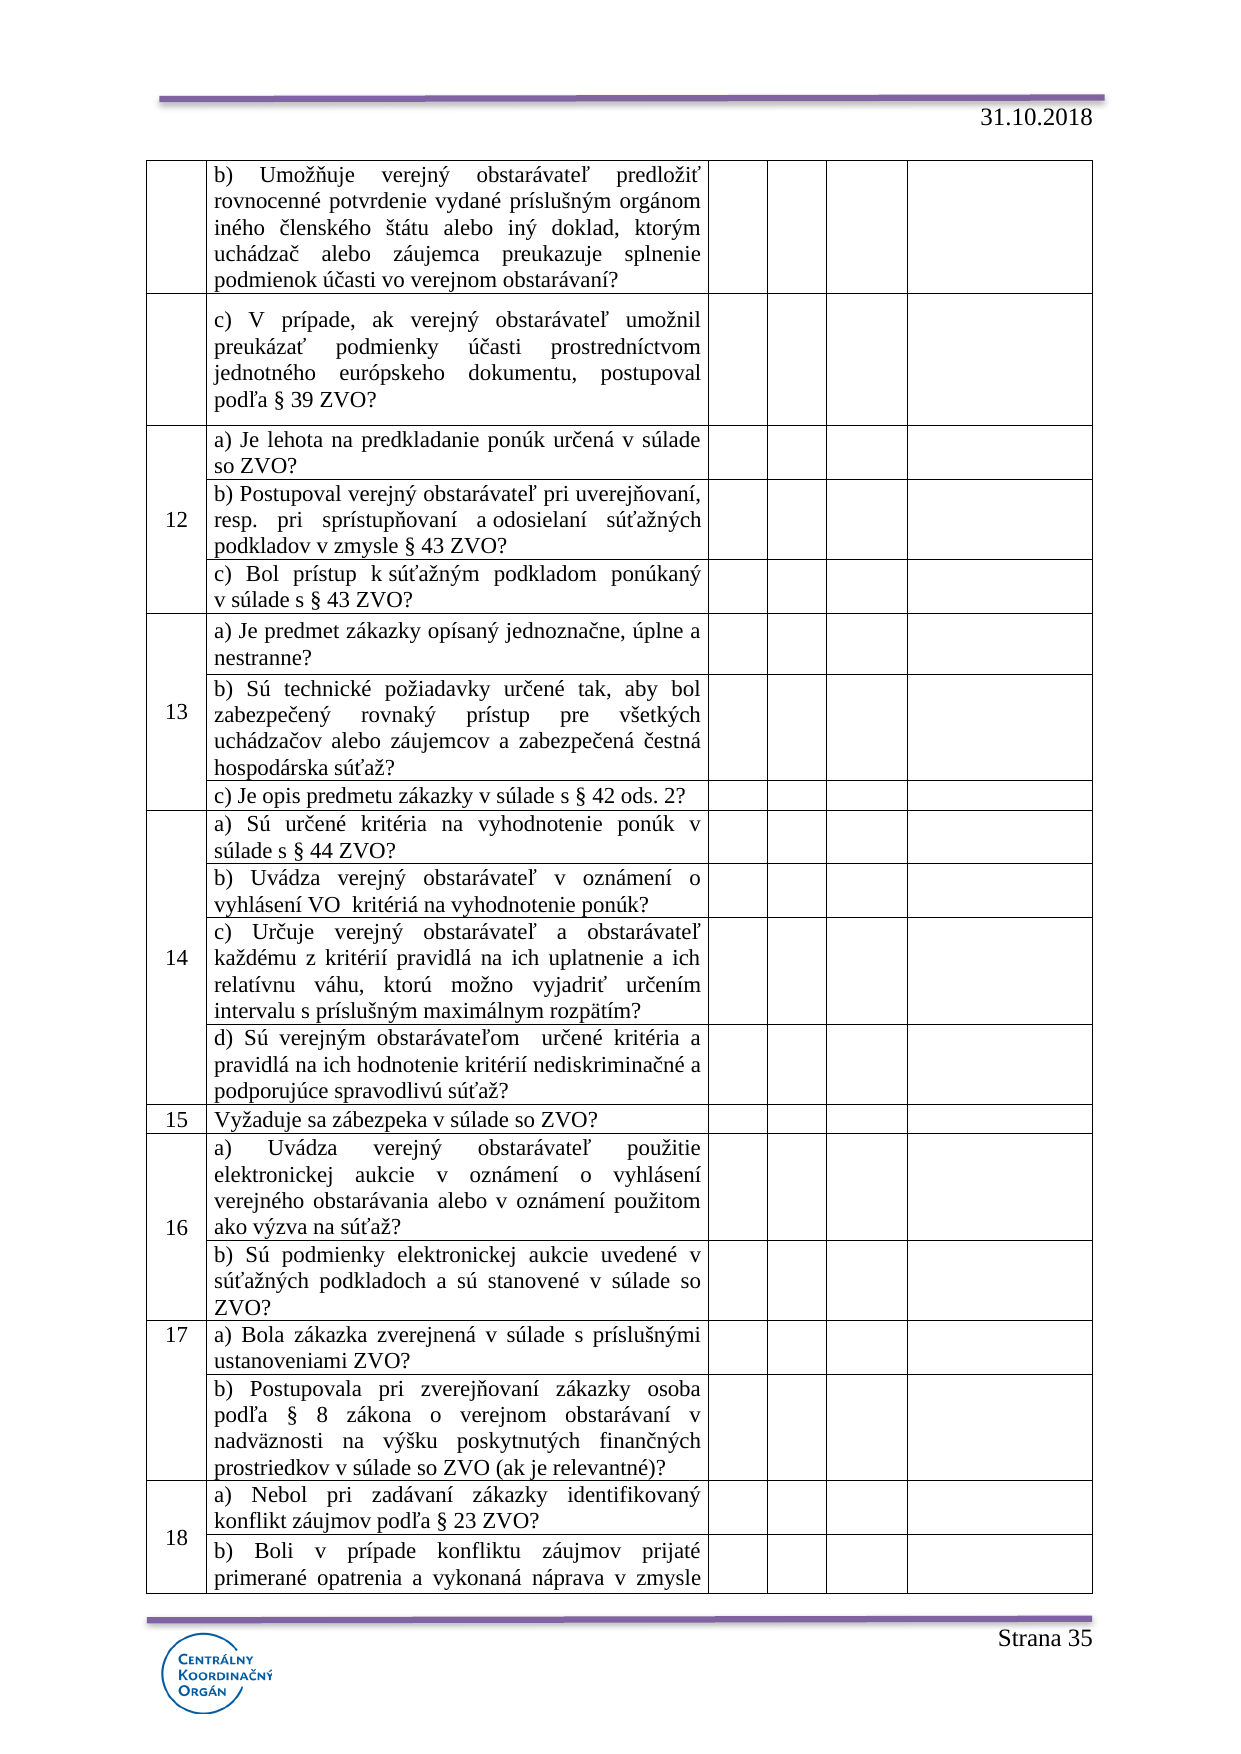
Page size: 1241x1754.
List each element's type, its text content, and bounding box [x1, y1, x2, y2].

table_cell a) Sú určené kritéria na vyhodnotenie ponúk v súlade s § 44 ZVO? [207, 811, 708, 863]
table_cell [827, 1481, 907, 1534]
table_cell a) Uvádza verejný obstarávateľ použitie elektronickej aukcie v oznámení o vyhlásení verejného obstarávania alebo v oznámení použitom ako výzva na súťaž? [207, 1134, 708, 1240]
table_cell [827, 1535, 907, 1593]
table_cell [908, 161, 1092, 293]
table_cell [768, 1134, 826, 1240]
table_cell [709, 675, 767, 780]
table_cell 17 [147, 1321, 206, 1480]
table_cell [709, 294, 767, 425]
table_cell [908, 1025, 1092, 1103]
table_cell [768, 161, 826, 293]
table_cell b) Uvádza verejný obstarávateľ v oznámení o vyhlásení VO kritériá na vyhodnotenie ponúk? [207, 864, 708, 917]
table_cell [827, 426, 907, 478]
table_cell [768, 781, 826, 809]
table_cell c) Je opis predmetu zákazky v súlade s § 42 ods. 2? [207, 781, 708, 809]
table_cell [827, 864, 907, 917]
table_cell 18 [147, 1481, 206, 1593]
table_cell [908, 1535, 1092, 1593]
table_cell [709, 1105, 767, 1133]
table_cell [827, 294, 907, 425]
table_cell [768, 1105, 826, 1133]
table_cell b) Sú technické požiadavky určené tak, aby bol zabezpečený rovnaký prístup pre všetkých uchádzačov alebo záujemcov a zabezpečená čestná hospodárska súťaž? [207, 675, 708, 780]
table_cell Vyžaduje sa zábezpeka v súlade so ZVO? [207, 1105, 708, 1133]
table_cell [827, 675, 907, 780]
table_cell [827, 560, 907, 612]
table_cell [768, 1321, 826, 1374]
table_cell 11 [147, 161, 206, 293]
table_cell c) Bol prístup k súťažným podkladom ponúkaný v súlade s § 43 ZVO? [207, 560, 708, 612]
table_cell [827, 1105, 907, 1133]
table_cell [908, 918, 1092, 1023]
table_cell [827, 1321, 907, 1374]
table_cell [827, 161, 907, 293]
table_cell [768, 480, 826, 559]
table_cell [827, 1025, 907, 1103]
table_cell [768, 294, 826, 425]
table_cell [709, 781, 767, 809]
table_cell [709, 811, 767, 863]
table_cell [768, 864, 826, 917]
table_cell [827, 614, 907, 674]
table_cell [207, 1535, 708, 1593]
table_cell [908, 1241, 1092, 1320]
table_cell b) Umožňuje verejný obstarávateľ predložiť rovnocenné potvrdenie vydané príslušným orgánom iného členského štátu alebo iný doklad, ktorým uchádzač alebo záujemca preukazuje splnenie podmienok účasti vo verejnom obstarávaní? [207, 161, 708, 293]
table_cell [709, 918, 767, 1023]
table_cell 13 [147, 614, 206, 809]
table_cell [709, 1375, 767, 1480]
table_cell 14 [147, 811, 206, 1103]
table_cell [908, 864, 1092, 917]
table_cell [709, 426, 767, 478]
table_cell [768, 1481, 826, 1534]
table_cell [709, 1481, 767, 1534]
table_cell [908, 675, 1092, 780]
table_cell [709, 560, 767, 612]
table_cell b) Sú podmienky elektronickej aukcie uvedené v súťažných podkladoch a sú stanovené v súlade so ZVO? [207, 1241, 708, 1320]
table_cell [908, 1134, 1092, 1240]
table_cell [827, 1241, 907, 1320]
table_cell [709, 864, 767, 917]
table_cell [768, 811, 826, 863]
table_cell [709, 1241, 767, 1320]
table_cell [709, 161, 767, 293]
table_cell b) Postupovala pri zverejňovaní zákazky osoba podľa § 8 zákona o verejnom obstarávaní v nadväznosti na výšku poskytnutých finančných prostriedkov v súlade so ZVO (ak je relevantné)? [207, 1375, 708, 1480]
table_cell c) V prípade, ak verejný obstarávateľ umožnil preukázať podmienky účasti prostredníctvom jednotného európskeho dokumentu, postupoval podľa § 39 ZVO? [207, 294, 708, 425]
table_cell [908, 1105, 1092, 1133]
table_cell 12 [147, 426, 206, 612]
table_cell [908, 811, 1092, 863]
table_cell a) Je predmet zákazky opísaný jednoznačne, úplne a nestranne? [207, 614, 708, 674]
table_cell [768, 1535, 826, 1593]
table_cell 15 [147, 1105, 206, 1133]
table_cell [768, 918, 826, 1023]
table_cell [768, 1241, 826, 1320]
table_cell [709, 1535, 767, 1593]
table_cell [827, 918, 907, 1023]
table_cell [768, 614, 826, 674]
table_cell 16 [147, 1134, 206, 1320]
table_cell [908, 1321, 1092, 1374]
table_cell [908, 294, 1092, 425]
table_cell [908, 614, 1092, 674]
table_cell a) Bola zákazka zverejnená v súlade s príslušnými ustanoveniami ZVO? [207, 1321, 708, 1374]
table_cell [908, 560, 1092, 612]
table_cell [908, 1481, 1092, 1534]
table_cell [768, 675, 826, 780]
table_cell [709, 614, 767, 674]
picture [159, 1631, 272, 1713]
table_cell [709, 1025, 767, 1103]
table_cell [827, 480, 907, 559]
table_cell [709, 1134, 767, 1240]
table_cell [908, 480, 1092, 559]
table_cell [827, 1134, 907, 1240]
table_cell [827, 781, 907, 809]
table_cell [768, 1025, 826, 1103]
table_cell [827, 1375, 907, 1480]
table_cell [908, 426, 1092, 478]
table_cell [768, 560, 826, 612]
table_cell b) Postupoval verejný obstarávateľ pri uverejňovaní, resp. pri sprístupňovaní a odosielaní súťažných podkladov v zmysle § 43 ZVO? [207, 480, 708, 559]
table_cell [908, 1375, 1092, 1480]
table_cell d) Sú verejným obstarávateľom určené kritéria a pravidlá na ich hodnotenie kritérií nediskriminačné a podporujúce spravodlivú súťaž? [207, 1025, 708, 1103]
table_cell [768, 1375, 826, 1480]
table_cell [147, 294, 206, 425]
table_cell [709, 1321, 767, 1374]
table_cell [908, 781, 1092, 809]
table_cell a) Nebol pri zadávaní zákazky identifikovaný konflikt záujmov podľa § 23 ZVO? [207, 1481, 708, 1534]
table_cell a) Je lehota na predkladanie ponúk určená v súlade so ZVO? [207, 426, 708, 478]
table_cell [709, 480, 767, 559]
table_cell [768, 426, 826, 478]
table_cell c) Určuje verejný obstarávateľ a obstarávateľ každému z kritérií pravidlá na ich uplatnenie a ich relatívnu váhu, ktorú možno vyjadriť určením intervalu s príslušným maximálnym rozpätím? [207, 918, 708, 1023]
table_cell [827, 811, 907, 863]
